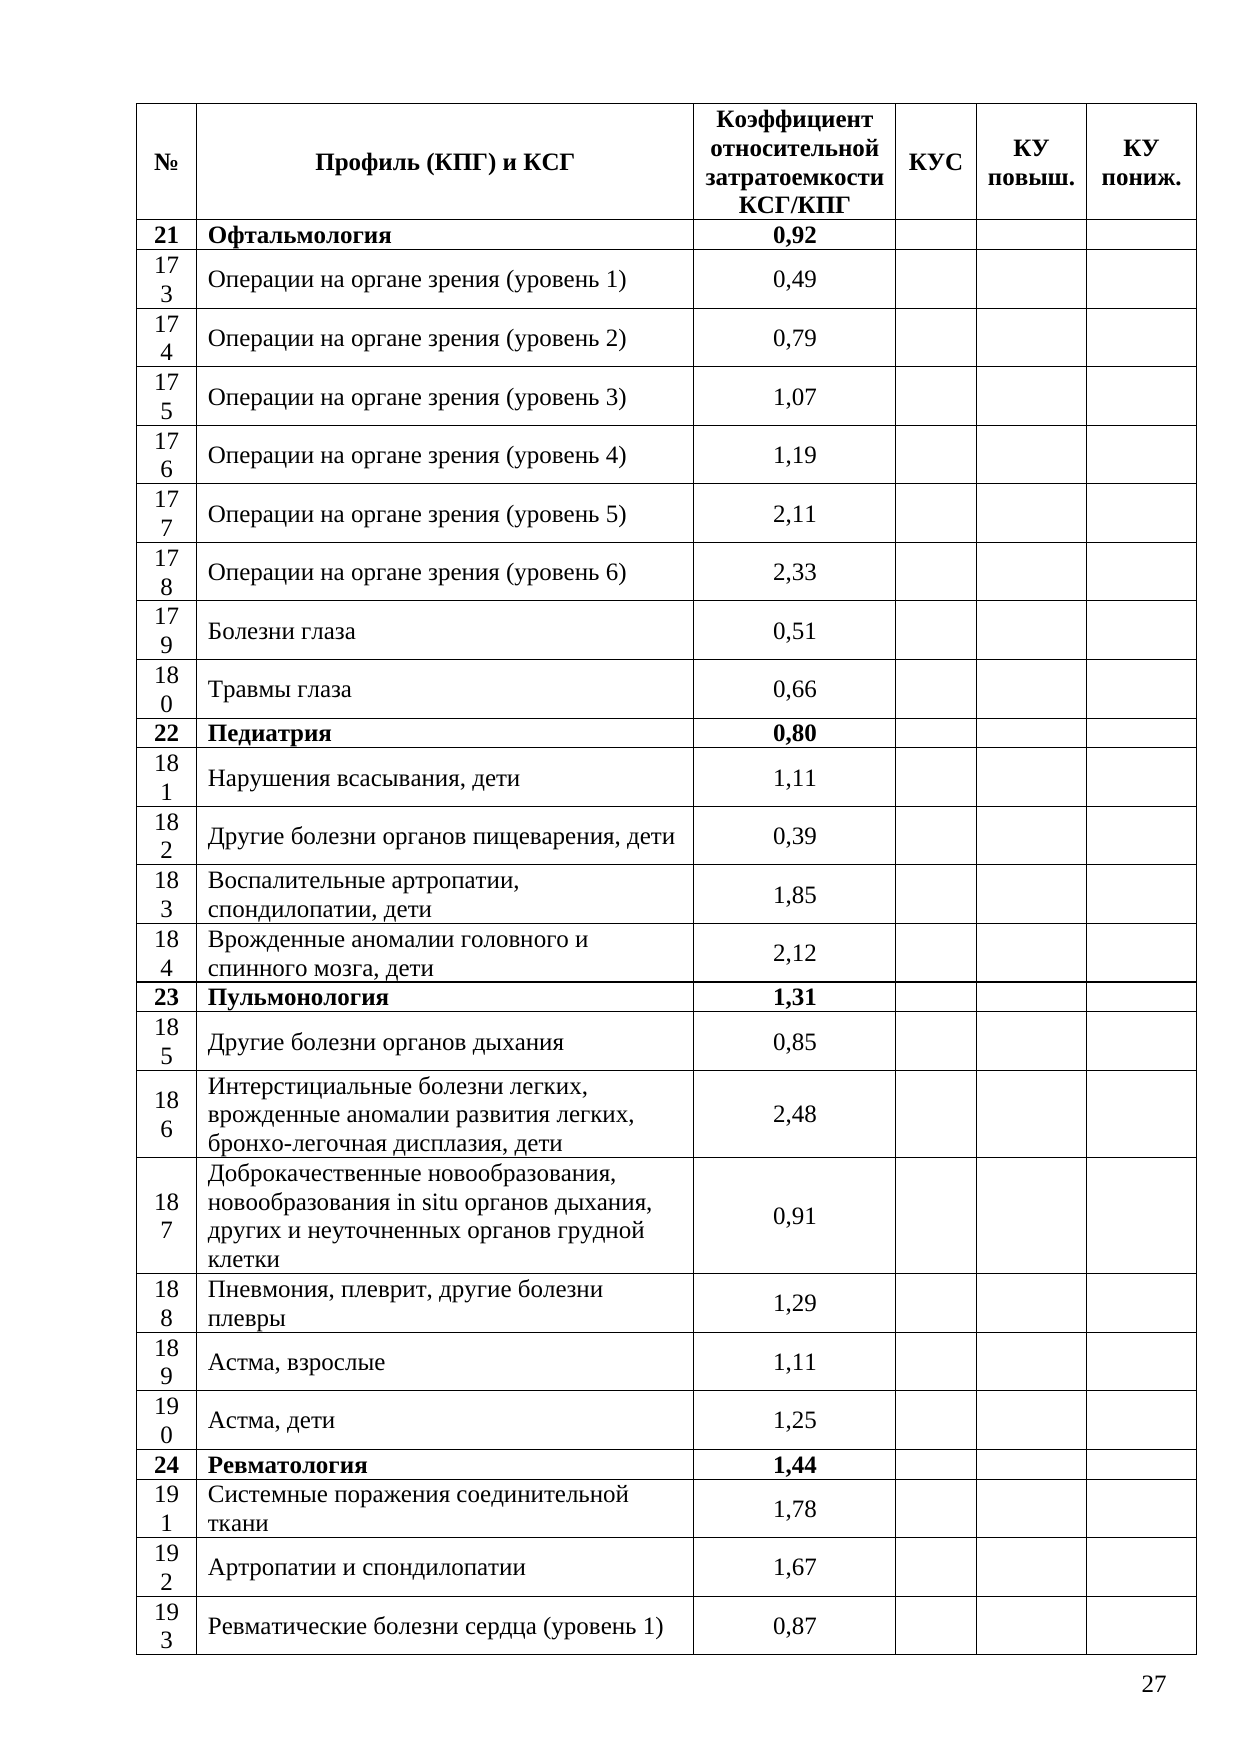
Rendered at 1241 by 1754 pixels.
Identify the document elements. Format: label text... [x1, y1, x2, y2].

table_cell Травмы глаза [197, 660, 693, 717]
table_cell 2,12 [694, 924, 895, 981]
table_cell 174 [137, 309, 196, 366]
table_cell Операции на органе зрения (уровень 6) [197, 543, 693, 600]
table_header КУ повыш. [977, 104, 1086, 219]
table_cell 0,87 [694, 1597, 895, 1654]
table_cell 0,51 [694, 601, 895, 659]
table_cell [896, 1012, 976, 1070]
table_cell [1087, 1597, 1196, 1654]
table_cell [896, 220, 976, 249]
table_cell [896, 309, 976, 366]
table_cell [977, 1450, 1086, 1478]
table_cell [896, 426, 976, 483]
table_cell 173 [137, 250, 196, 308]
table_cell Воспалительные артропатии, спондилопатии, дети [197, 865, 693, 923]
table_cell 1,67 [694, 1538, 895, 1596]
table_header КУ пониж. [1087, 104, 1196, 219]
table_cell 23 [137, 983, 196, 1011]
table_cell [1087, 748, 1196, 806]
table_cell [1087, 1274, 1196, 1332]
table_cell [1087, 1333, 1196, 1390]
table_cell Операции на органе зрения (уровень 1) [197, 250, 693, 308]
table_cell Интерстициальные болезни легких, врожденные аномалии развития легких, бронхо-легочная дисплазия, дети [197, 1071, 693, 1157]
table_cell Врожденные аномалии головного и спинного мозга, дети [197, 924, 693, 981]
table_cell 21 [137, 220, 196, 249]
table_cell 182 [137, 807, 196, 864]
table_cell [896, 924, 976, 981]
table_cell 0,66 [694, 660, 895, 717]
table_cell [1087, 1480, 1196, 1537]
table_cell 1,29 [694, 1274, 895, 1332]
table_cell [977, 748, 1086, 806]
table_cell Артропатии и спондилопатии [197, 1538, 693, 1596]
table_cell 1,11 [694, 748, 895, 806]
table_cell Другие болезни органов пищеварения, дети [197, 807, 693, 864]
table_cell [896, 1158, 976, 1273]
table_cell [896, 983, 976, 1011]
table_cell [977, 719, 1086, 747]
table_cell 22 [137, 719, 196, 747]
table_cell 2,11 [694, 484, 895, 542]
table_cell 181 [137, 748, 196, 806]
table_cell [1087, 660, 1196, 717]
table_cell [977, 1274, 1086, 1332]
table_cell [977, 865, 1086, 923]
table_cell [1087, 1450, 1196, 1478]
table_cell [896, 1538, 976, 1596]
table_cell [896, 601, 976, 659]
table_cell [977, 807, 1086, 864]
table_cell [977, 1333, 1086, 1390]
table_cell 1,44 [694, 1450, 895, 1478]
table_cell Операции на органе зрения (уровень 5) [197, 484, 693, 542]
table_cell Педиатрия [197, 719, 693, 747]
table_cell Операции на органе зрения (уровень 4) [197, 426, 693, 483]
table_cell [896, 1333, 976, 1390]
table_cell [896, 1391, 976, 1449]
table_cell 0,39 [694, 807, 895, 864]
table_cell [1087, 719, 1196, 747]
table_cell [977, 1391, 1086, 1449]
table_cell 0,80 [694, 719, 895, 747]
table_cell [1087, 426, 1196, 483]
table_cell [1087, 807, 1196, 864]
table_cell [896, 748, 976, 806]
table_cell [977, 220, 1086, 249]
table_cell 0,92 [694, 220, 895, 249]
table_header Профиль (КПГ) и КСГ [197, 104, 693, 219]
table_cell [1087, 1158, 1196, 1273]
table_cell [1087, 484, 1196, 542]
table_cell [977, 660, 1086, 717]
table_cell Ревматология [197, 1450, 693, 1478]
table_cell [896, 1450, 976, 1478]
table_cell 175 [137, 367, 196, 425]
table_cell [977, 601, 1086, 659]
table_cell [1087, 1391, 1196, 1449]
table_cell Пульмонология [197, 983, 693, 1011]
table_cell Нарушения всасывания, дети [197, 748, 693, 806]
table_cell [977, 309, 1086, 366]
table_cell [1087, 250, 1196, 308]
table_cell [896, 1480, 976, 1537]
table_cell [977, 1538, 1086, 1596]
table_cell [896, 484, 976, 542]
table_cell [896, 719, 976, 747]
table_cell 176 [137, 426, 196, 483]
table_cell [1087, 1538, 1196, 1596]
table_cell [1087, 924, 1196, 981]
table_cell [977, 1480, 1086, 1537]
table_cell [1087, 1012, 1196, 1070]
table_cell Другие болезни органов дыхания [197, 1012, 693, 1070]
table_cell [1087, 309, 1196, 366]
table_cell 183 [137, 865, 196, 923]
table_cell 188 [137, 1274, 196, 1332]
table_cell 1,85 [694, 865, 895, 923]
table_cell 180 [137, 660, 196, 717]
table_cell [977, 1012, 1086, 1070]
table_cell 0,49 [694, 250, 895, 308]
table_cell [977, 426, 1086, 483]
table_cell [977, 924, 1086, 981]
table_cell Операции на органе зрения (уровень 3) [197, 367, 693, 425]
table_cell Болезни глаза [197, 601, 693, 659]
table_cell 179 [137, 601, 196, 659]
table_cell 2,33 [694, 543, 895, 600]
table_cell [896, 367, 976, 425]
table_cell 1,07 [694, 367, 895, 425]
table_cell Операции на органе зрения (уровень 2) [197, 309, 693, 366]
table_cell [1087, 367, 1196, 425]
table_cell [1087, 983, 1196, 1011]
table_cell 184 [137, 924, 196, 981]
table_cell [896, 543, 976, 600]
table_cell 189 [137, 1333, 196, 1390]
table_cell 1,11 [694, 1333, 895, 1390]
table_cell [977, 543, 1086, 600]
table_cell 187 [137, 1158, 196, 1273]
table_cell 186 [137, 1071, 196, 1157]
table_cell [896, 250, 976, 308]
table_cell 177 [137, 484, 196, 542]
table_cell Системные поражения соединительной ткани [197, 1480, 693, 1537]
table_cell 191 [137, 1480, 196, 1537]
table_cell 1,78 [694, 1480, 895, 1537]
table_header КУС [896, 104, 976, 219]
table_cell 0,85 [694, 1012, 895, 1070]
table_cell [977, 250, 1086, 308]
table_cell 1,31 [694, 983, 895, 1011]
table_cell 0,79 [694, 309, 895, 366]
table_cell 1,25 [694, 1391, 895, 1449]
table_cell Доброкачественные новообразования, новообразования in situ органов дыхания, других и неуточненных органов грудной клетки [197, 1158, 693, 1273]
table_cell [1087, 601, 1196, 659]
table_cell 193 [137, 1597, 196, 1654]
table_cell [1087, 1071, 1196, 1157]
table_cell [896, 865, 976, 923]
table_cell 1,19 [694, 426, 895, 483]
table_cell 185 [137, 1012, 196, 1070]
table_cell Астма, дети [197, 1391, 693, 1449]
table_header Коэффициент относительной затратоемкости КСГ/КПГ [694, 104, 895, 219]
table_cell [896, 1071, 976, 1157]
table_cell [896, 1597, 976, 1654]
table_cell [896, 807, 976, 864]
table_cell 192 [137, 1538, 196, 1596]
table_cell [896, 660, 976, 717]
table_cell 2,48 [694, 1071, 895, 1157]
table_header № [137, 104, 196, 219]
table_cell [896, 1274, 976, 1332]
table_cell [1087, 865, 1196, 923]
table_cell [977, 1071, 1086, 1157]
table_cell Ревматические болезни сердца (уровень 1) [197, 1597, 693, 1654]
table_cell [977, 1597, 1086, 1654]
table_cell [1087, 220, 1196, 249]
table_cell 178 [137, 543, 196, 600]
table_cell Офтальмология [197, 220, 693, 249]
table_cell [977, 983, 1086, 1011]
table_cell [1087, 543, 1196, 600]
table_cell Астма, взрослые [197, 1333, 693, 1390]
table_cell [977, 367, 1086, 425]
table_cell [977, 484, 1086, 542]
table_cell [977, 1158, 1086, 1273]
table_cell 24 [137, 1450, 196, 1478]
table_cell 0,91 [694, 1158, 895, 1273]
table_cell Пневмония, плеврит, другие болезни плевры [197, 1274, 693, 1332]
table_cell 190 [137, 1391, 196, 1449]
